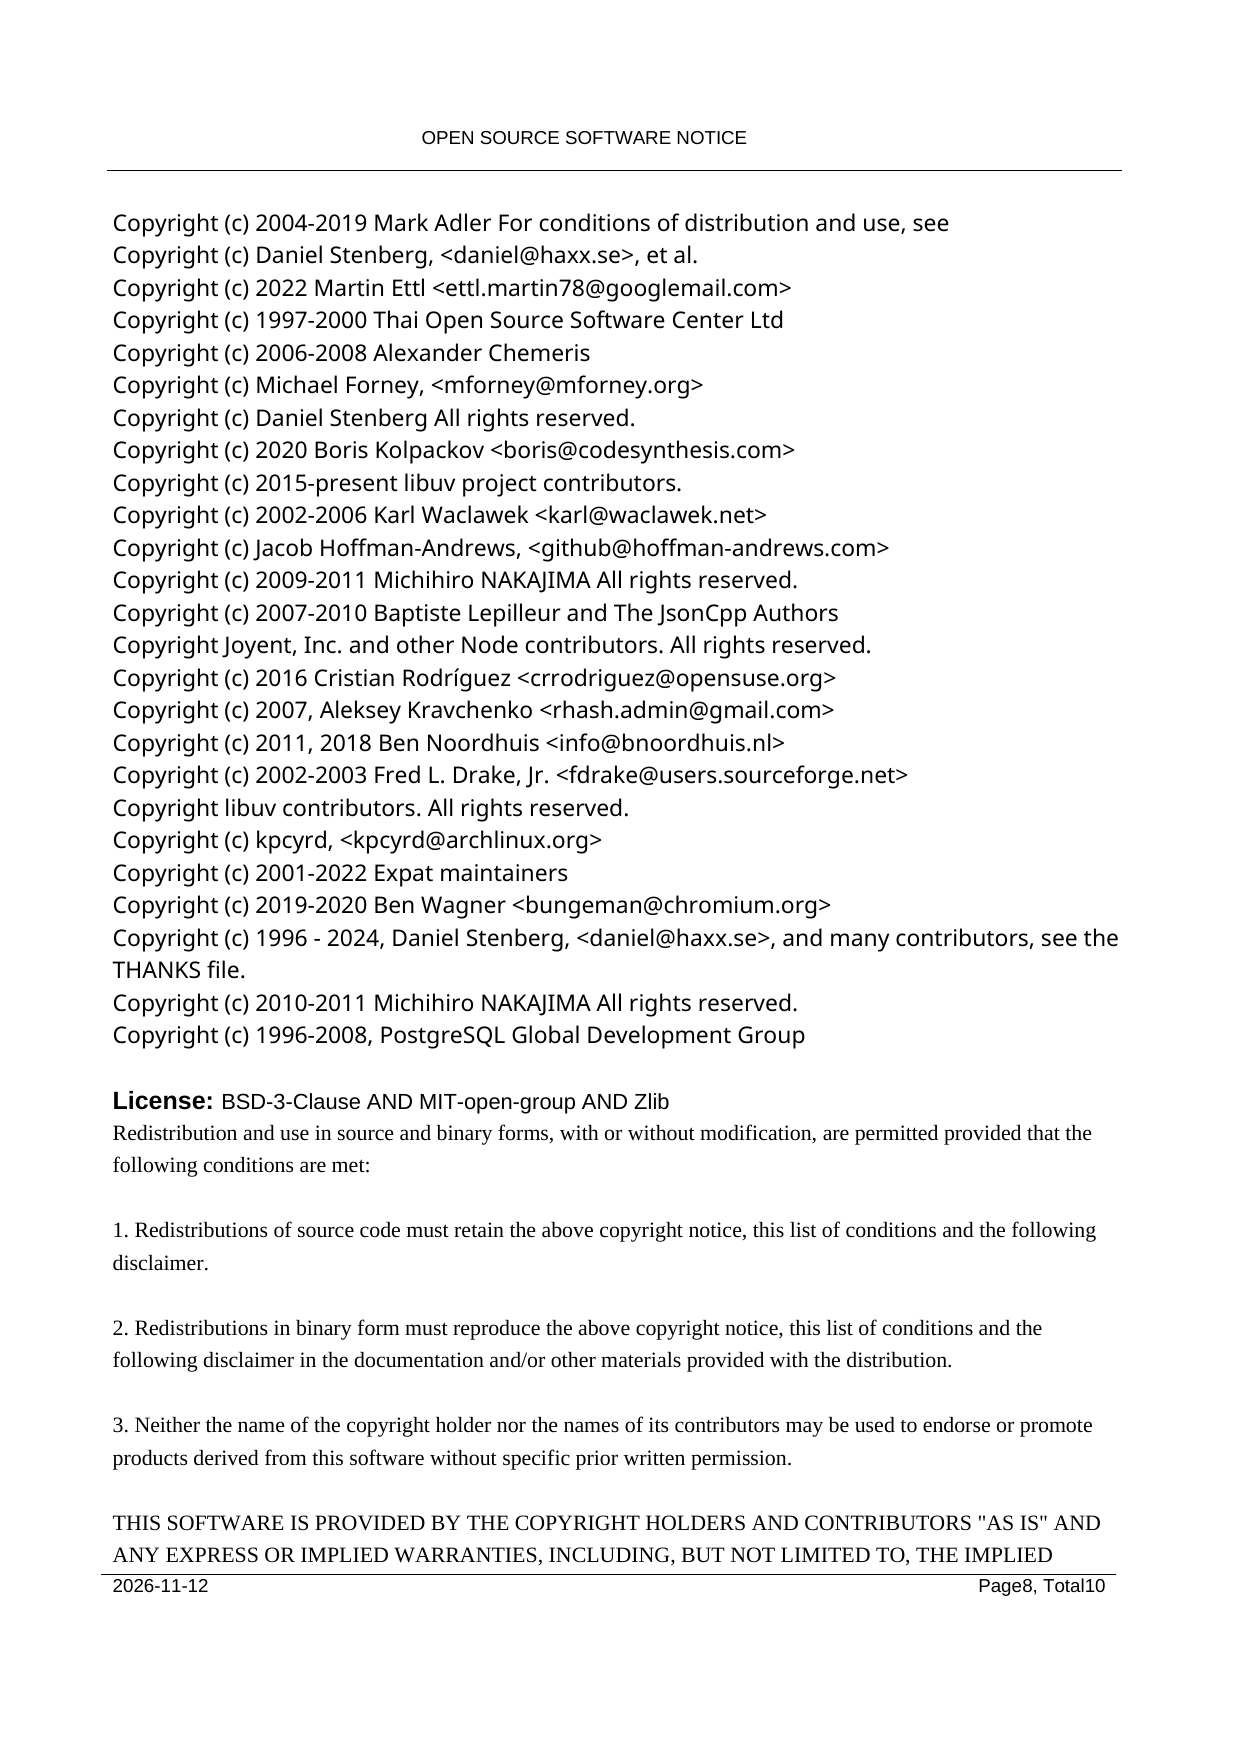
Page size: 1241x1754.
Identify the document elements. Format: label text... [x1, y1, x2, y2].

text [112, 206, 1128, 1084]
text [112, 1116, 1128, 1571]
text License: BSD-3-Clause AND MIT-open-group AND Zlib [112, 1084, 1128, 1116]
